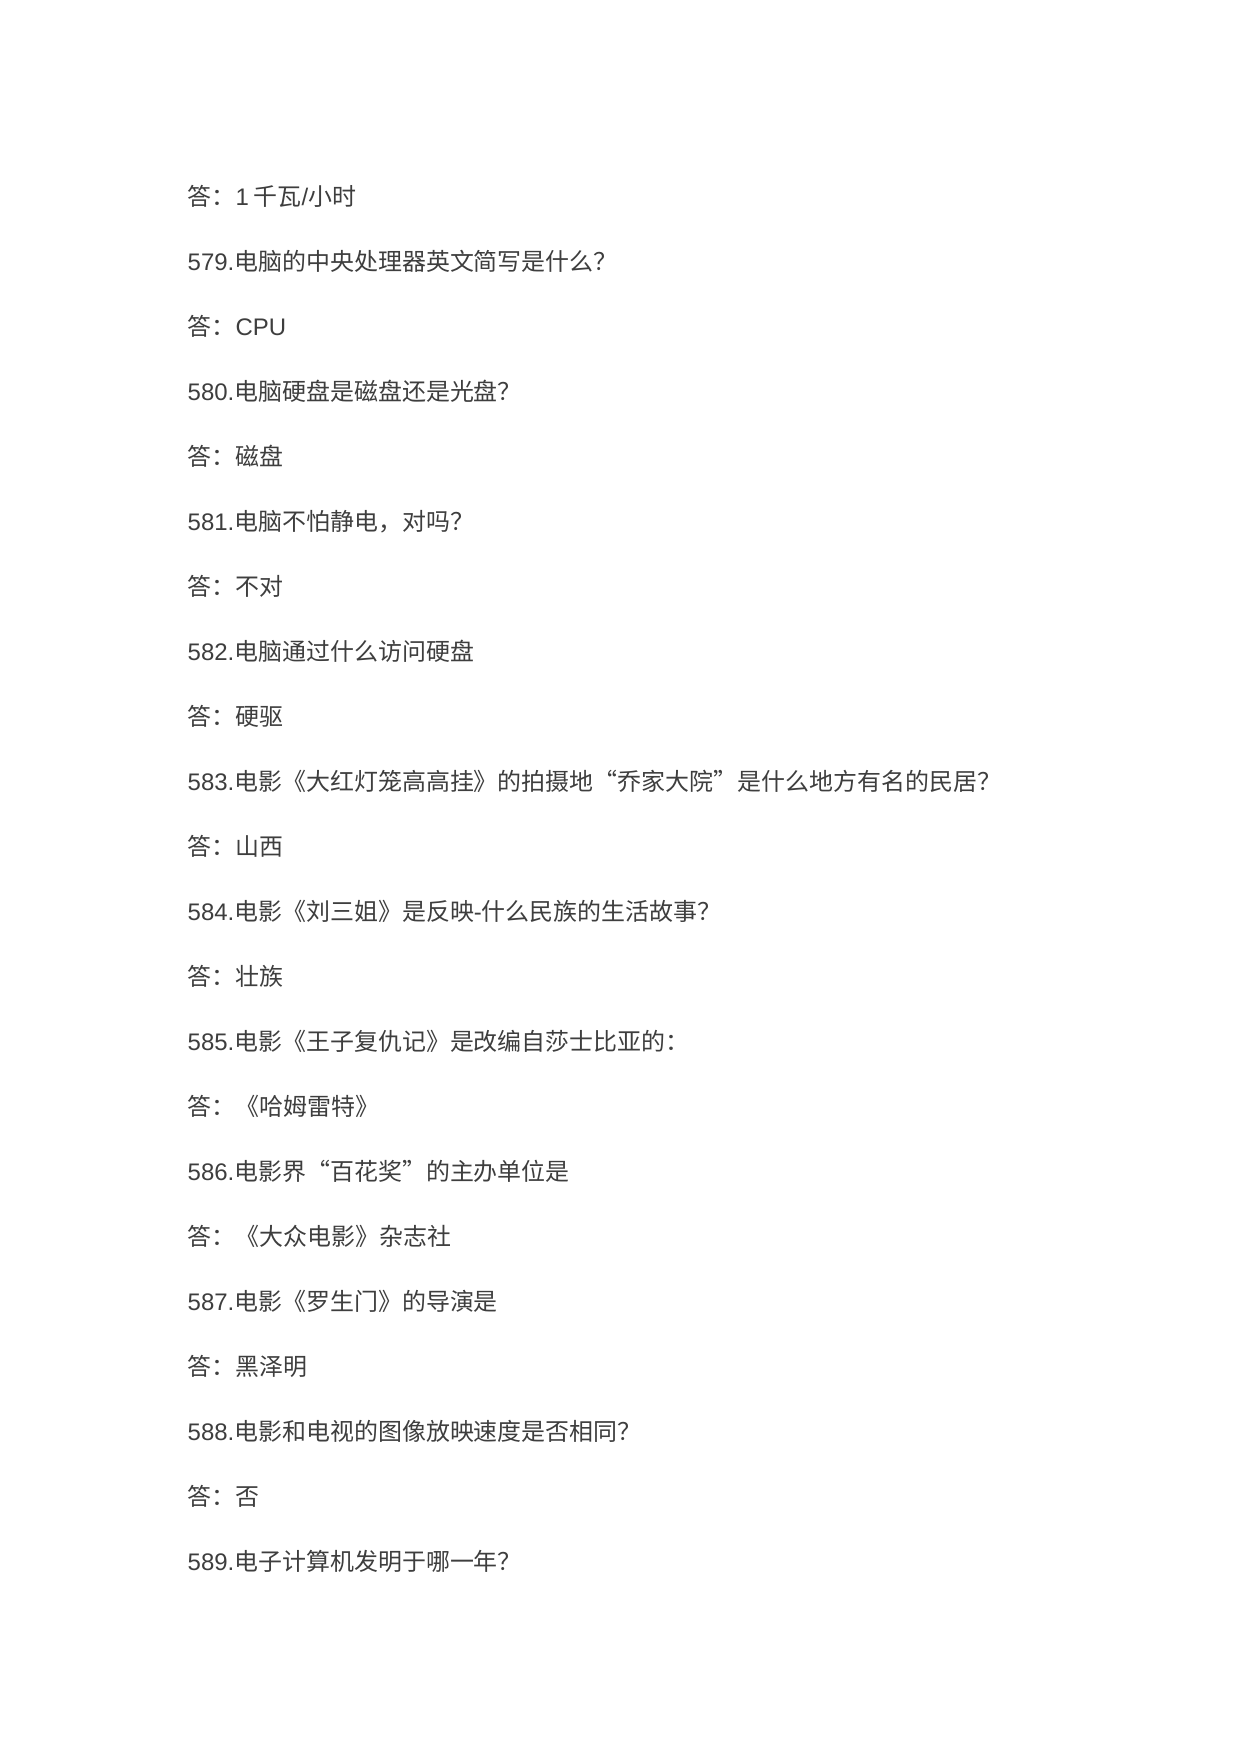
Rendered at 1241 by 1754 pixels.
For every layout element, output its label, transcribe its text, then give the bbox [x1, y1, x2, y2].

text 答：《大众电影》杂志社 [187, 1202, 1053, 1267]
text 584.电影《刘三姐》是反映-什么民族的生活故事？ [187, 877, 1053, 942]
text 答：否 [187, 1462, 1053, 1527]
text 587.电影《罗生门》的导演是 [187, 1267, 1053, 1332]
text 588.电影和电视的图像放映速度是否相同？ [187, 1397, 1053, 1462]
text 答：黑泽明 [187, 1332, 1053, 1397]
text 581.电脑不怕静电，对吗？ [187, 487, 1053, 552]
text 答：1千瓦/小时 [187, 162, 1053, 227]
text 582.电脑通过什么访问硬盘 [187, 617, 1053, 682]
text 答：壮族 [187, 942, 1053, 1007]
text 589.电子计算机发明于哪一年？ [187, 1527, 1053, 1592]
text 586.电影界“百花奖”的主办单位是 [187, 1137, 1053, 1202]
text 579.电脑的中央处理器英文简写是什么？ [187, 227, 1053, 292]
text 答：硬驱 [187, 682, 1053, 747]
text 580.电脑硬盘是磁盘还是光盘？ [187, 357, 1053, 422]
text 答：磁盘 [187, 422, 1053, 487]
text 585.电影《王子复仇记》是改编自莎士比亚的： [187, 1007, 1053, 1072]
text 583.电影《大红灯笼高高挂》的拍摄地“乔家大院”是什么地方有名的民居？ [187, 747, 1053, 812]
text 答：《哈姆雷特》 [187, 1072, 1053, 1137]
text 答：不对 [187, 552, 1053, 617]
text 答：CPU [187, 292, 1053, 357]
text 答：山西 [187, 812, 1053, 877]
